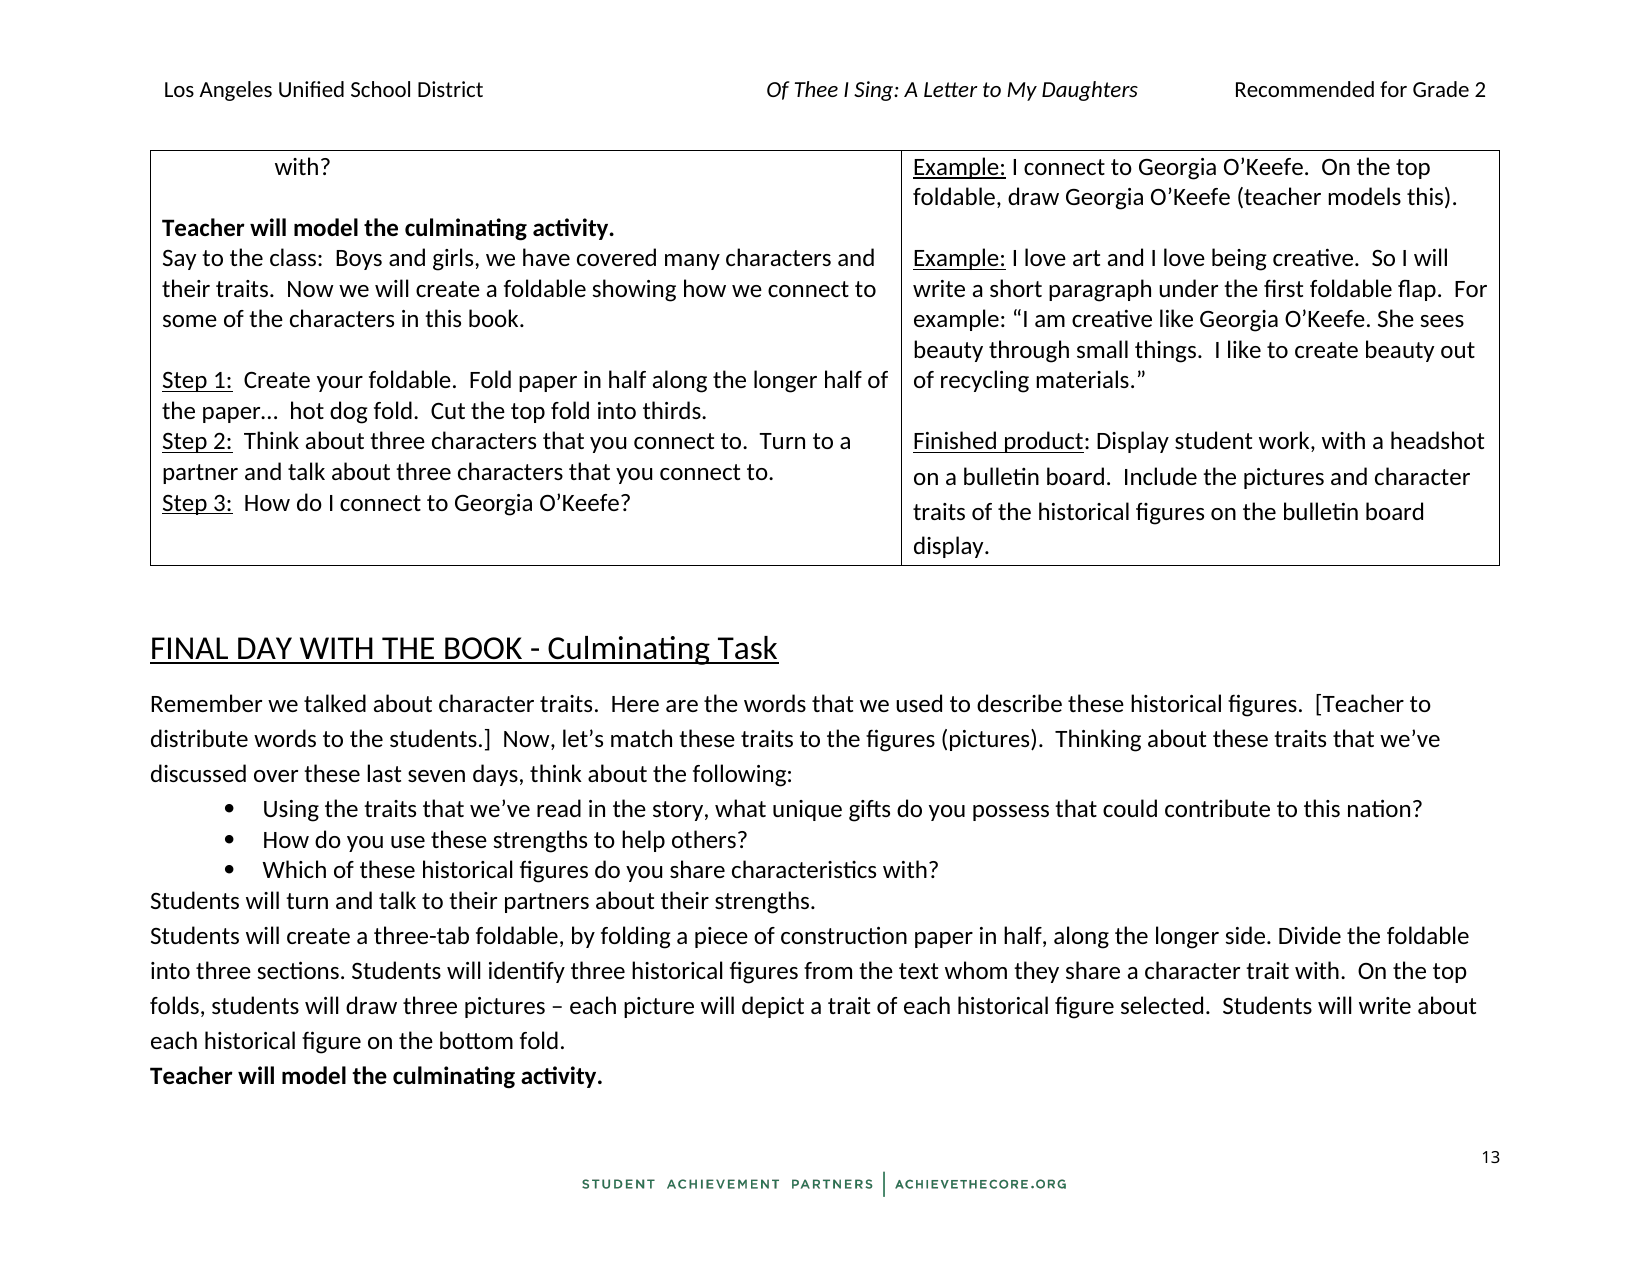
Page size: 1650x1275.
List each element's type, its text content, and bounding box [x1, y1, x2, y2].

list Using the traits that we’ve read in the story, what unique gifts do you possess that could contribute to this nation? [225, 793, 1500, 824]
text FINAL DAY WITH THE BOOK - Culminating Task [150, 627, 1500, 668]
text Students will turn and talk to their partners about their strengths. [150, 885, 1500, 915]
text Teacher will model the culminating activity. [150, 1060, 1500, 1090]
text Remember we talked about character traits. Here are the words that we used to describe these historical figures. [Teacher to distribute words to the students.] Now, let’s match these traits to the figures (pictures). Thinking about these traits that we’ve discussed over these last seven days, think about the following: [150, 688, 1500, 789]
list How do you use these strengths to help others? [225, 824, 1500, 854]
picture [571, 1168, 1079, 1200]
list Which of these historical figures do you share characteristics with? [225, 854, 1500, 885]
text Students will create a three-tab foldable, by folding a piece of construction paper in half, along the longer side. Divide the foldable into three sections. Students will identify three historical figures from the text whom they share a character trait with. On the top folds, students will draw three pictures – each picture will depict a trait of each historical figure selected. Students will write about each historical figure on the bottom fold. [150, 920, 1500, 1055]
